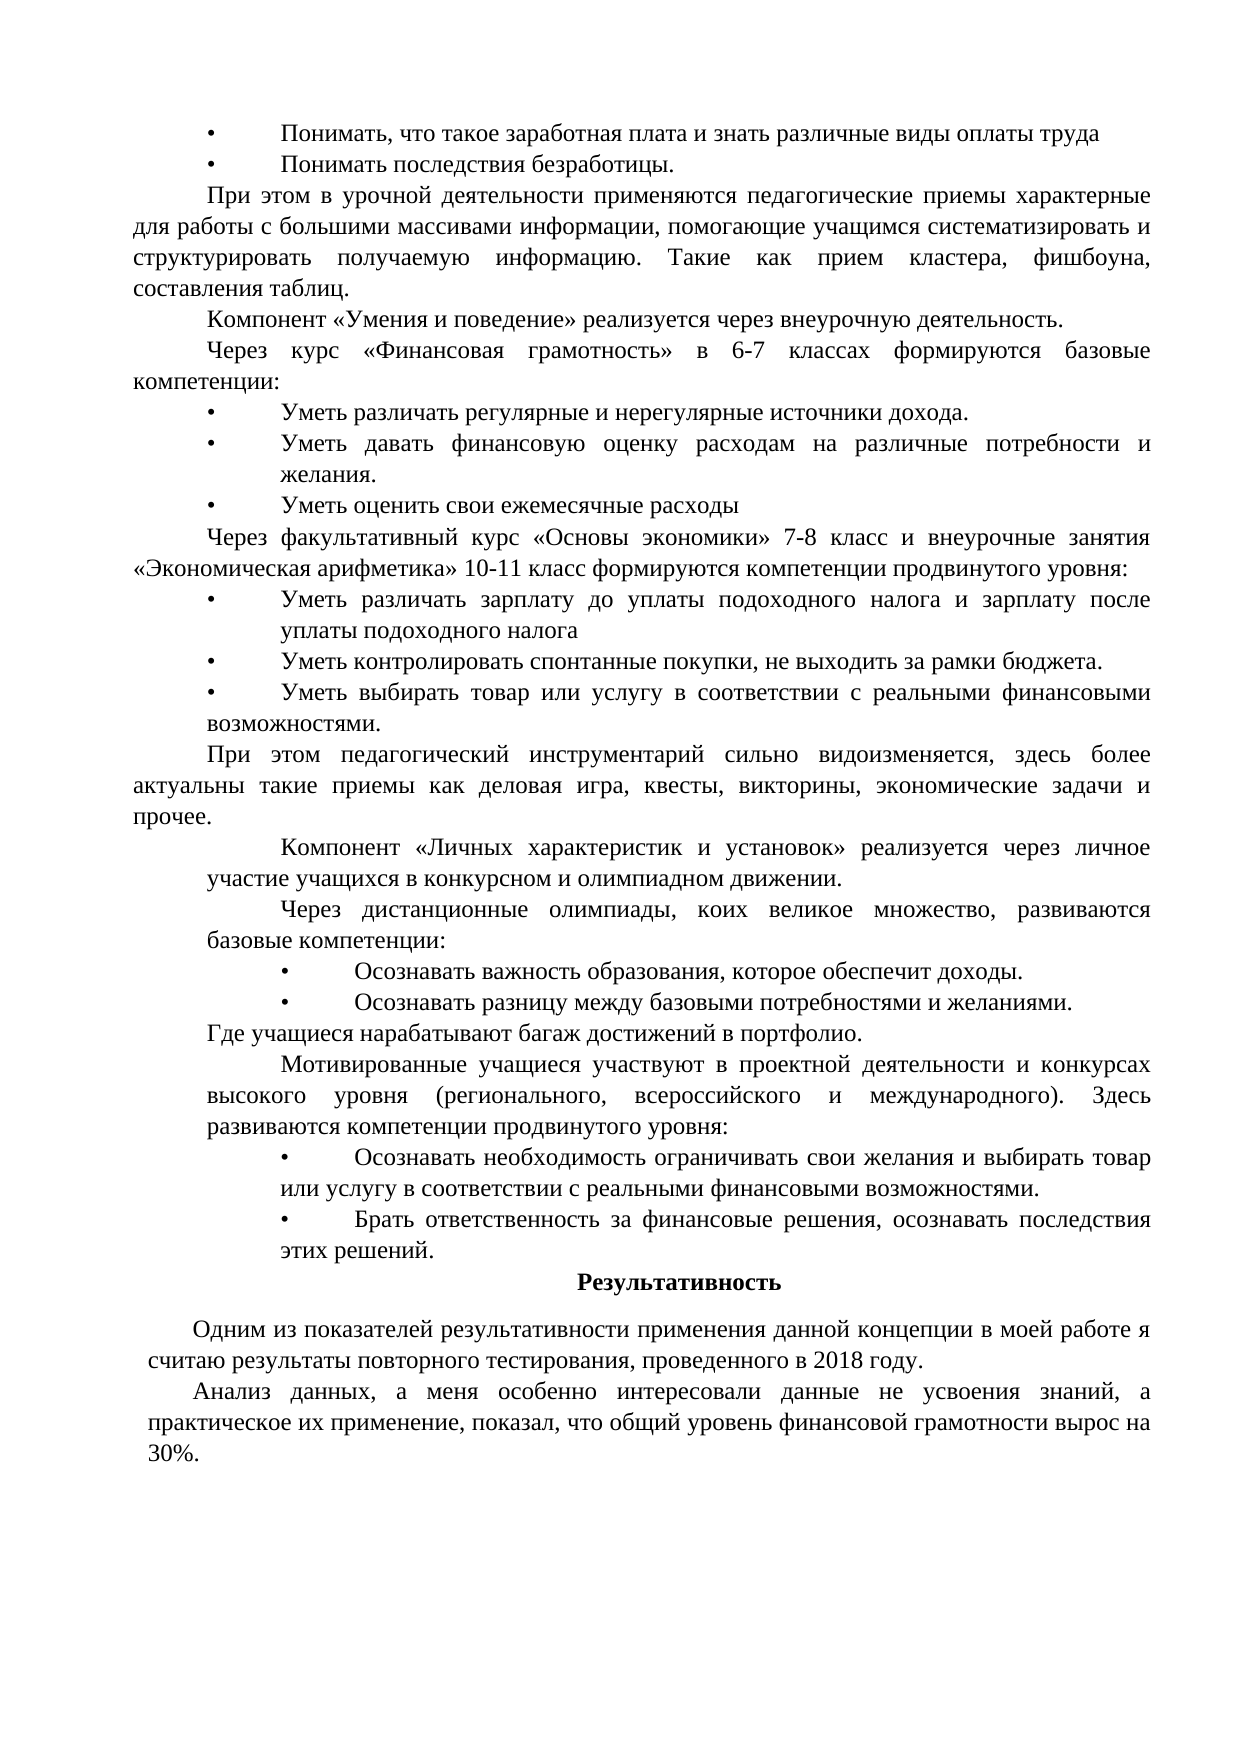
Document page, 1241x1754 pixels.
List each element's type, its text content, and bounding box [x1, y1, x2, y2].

text Мотивированные учащиеся участвуют в проектной деятельности и конкурсах высокого уровня (регионального, всероссийского и международного). Здесь развиваются компетенции продвинутого уровня: [207, 1049, 1152, 1140]
text • Уметь различать зарплату до уплаты подоходного налога и зарплату после уплаты подоходного налога [207, 584, 1152, 643]
text Одним из показателей результативности применения данной концепции в моей работе я считаю результаты повторного тестирования, проведенного в 2018 году. [148, 1314, 1152, 1374]
text Компонент «Личных характеристик и установок» реализуется через личное участие учащихся в конкурсном и олимпиадном движении. [207, 832, 1152, 892]
text Компонент «Умения и поведение» реализуется через внеурочную деятельность. [133, 304, 1152, 333]
text • Понимать, что такое заработная плата и знать различные виды оплаты труда [207, 118, 1152, 147]
text • Уметь давать финансовую оценку расходам на различные потребности и желания. [207, 428, 1152, 488]
text • Уметь контролировать спонтанные покупки, не выходить за рамки бюджета. [207, 646, 1152, 674]
text • Понимать последствия безработицы. [207, 149, 1152, 178]
text • Уметь различать регулярные и нерегулярные источники дохода. [207, 397, 1152, 426]
text • Брать ответственность за финансовые решения, осознавать последствия этих решений. [207, 1204, 1152, 1264]
text • Уметь выбирать товар или услугу в соответствии с реальными финансовыми возможностями. [207, 677, 1152, 737]
text • Осознавать разницу между базовыми потребностями и желаниями. [207, 987, 1152, 1016]
text Через дистанционные олимпиады, коих великое множество, развиваются базовые компетенции: [207, 894, 1152, 954]
text При этом в урочной деятельности применяются педагогические приемы характерные для работы с большими массивами информации, помогающие учащимся систематизировать и структурировать получаемую информацию. Такие как прием кластера, фишбоуна, составления таблиц. [133, 180, 1152, 302]
text Через факультативный курс «Основы экономики» 7-8 класс и внеурочные занятия «Экономическая арифметика» 10-11 класс формируются компетенции продвинутого уровня: [133, 522, 1152, 581]
text Где учащиеся нарабатывают багаж достижений в портфолио. [207, 1018, 1152, 1047]
text • Осознавать необходимость ограничивать свои желания и выбирать товар или услугу в соответствии с реальными финансовыми возможностями. [207, 1142, 1152, 1202]
text Результативность [207, 1267, 1152, 1295]
text При этом педагогический инструментарий сильно видоизменяется, здесь более актуальны такие приемы как деловая игра, квесты, викторины, экономические задачи и прочее. [133, 739, 1152, 830]
text Анализ данных, а меня особенно интересовали данные не усвоения знаний, а практическое их применение, показал, что общий уровень финансовой грамотности вырос на 30%. [148, 1376, 1152, 1467]
text • Осознавать важность образования, которое обеспечит доходы. [207, 956, 1152, 985]
text Через курс «Финансовая грамотность» в 6-7 классах формируются базовые компетенции: [133, 335, 1152, 395]
text • Уметь оценить свои ежемесячные расходы [207, 491, 1152, 519]
